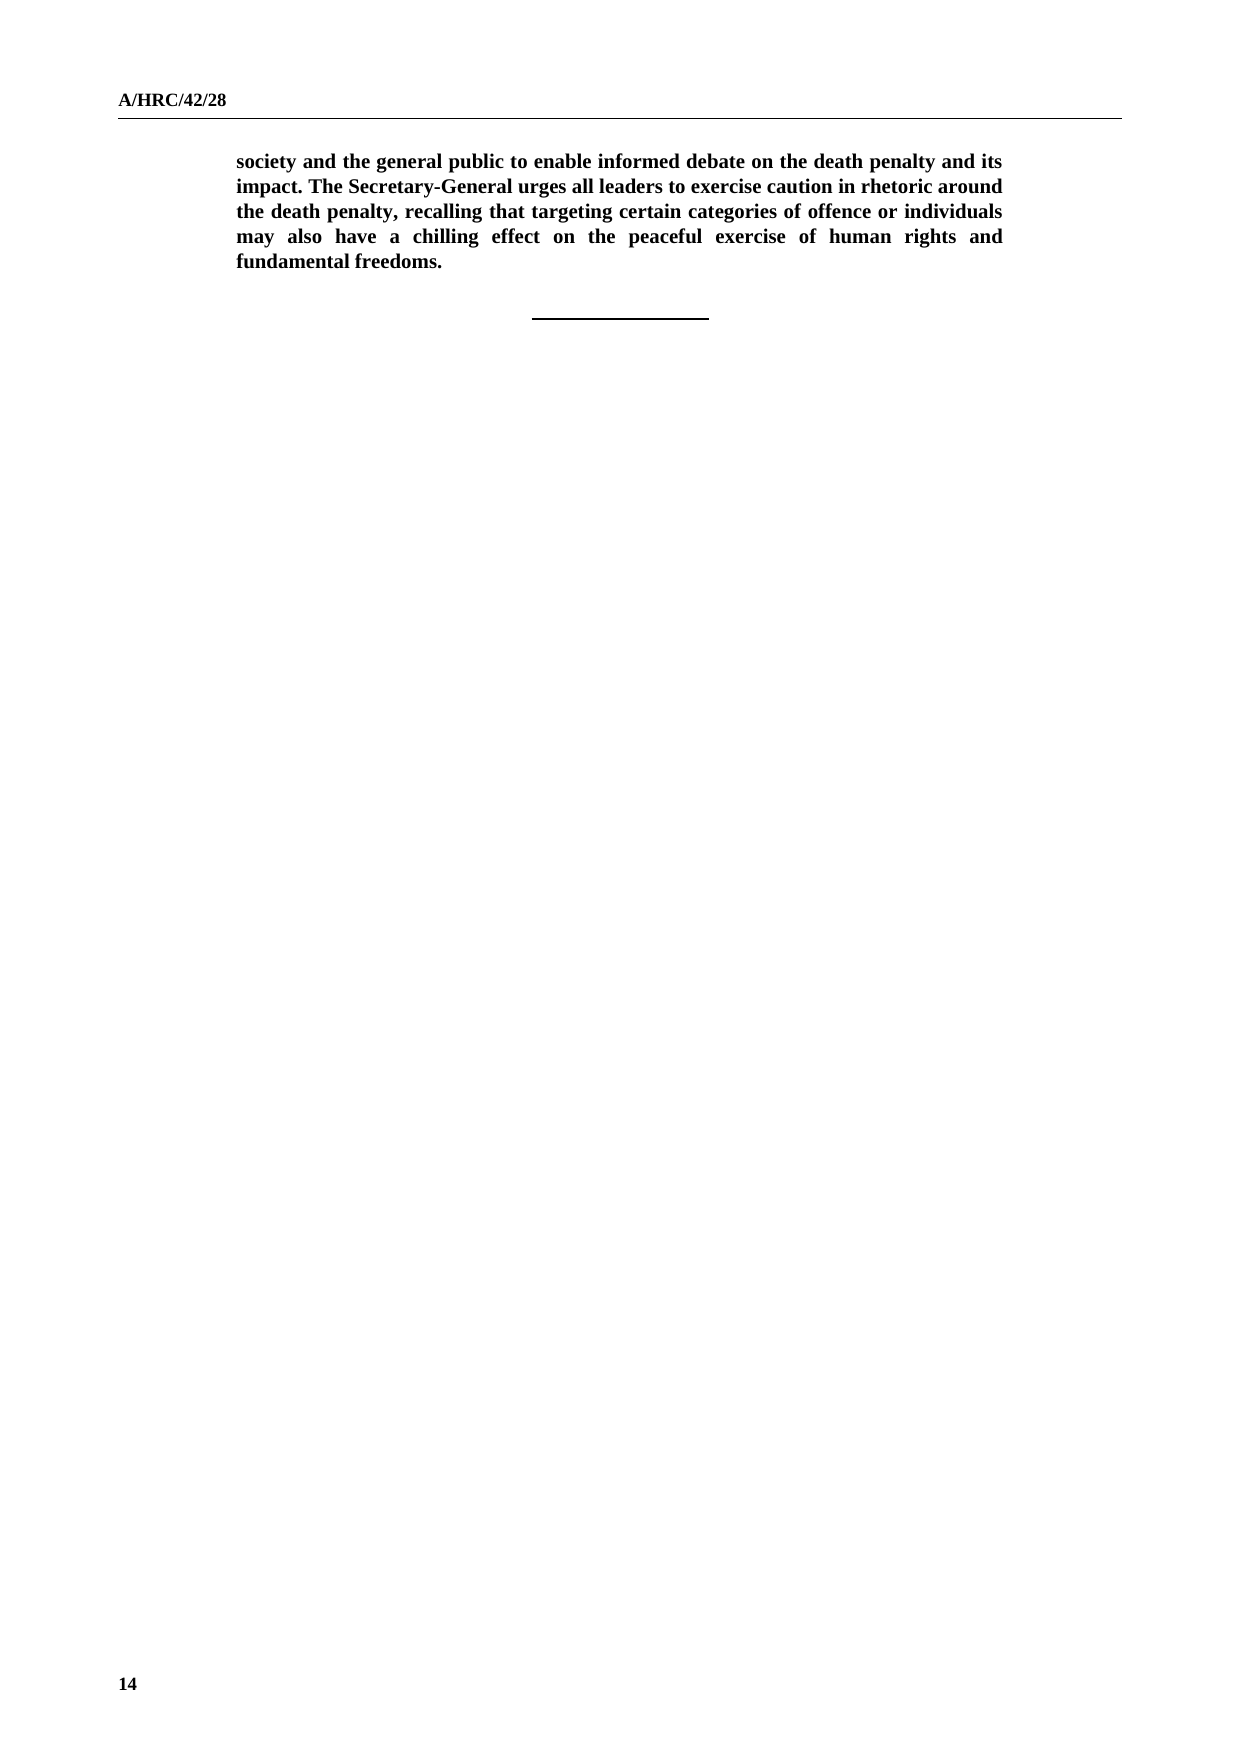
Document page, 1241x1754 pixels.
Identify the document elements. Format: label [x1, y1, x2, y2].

text [236, 148, 1004, 273]
